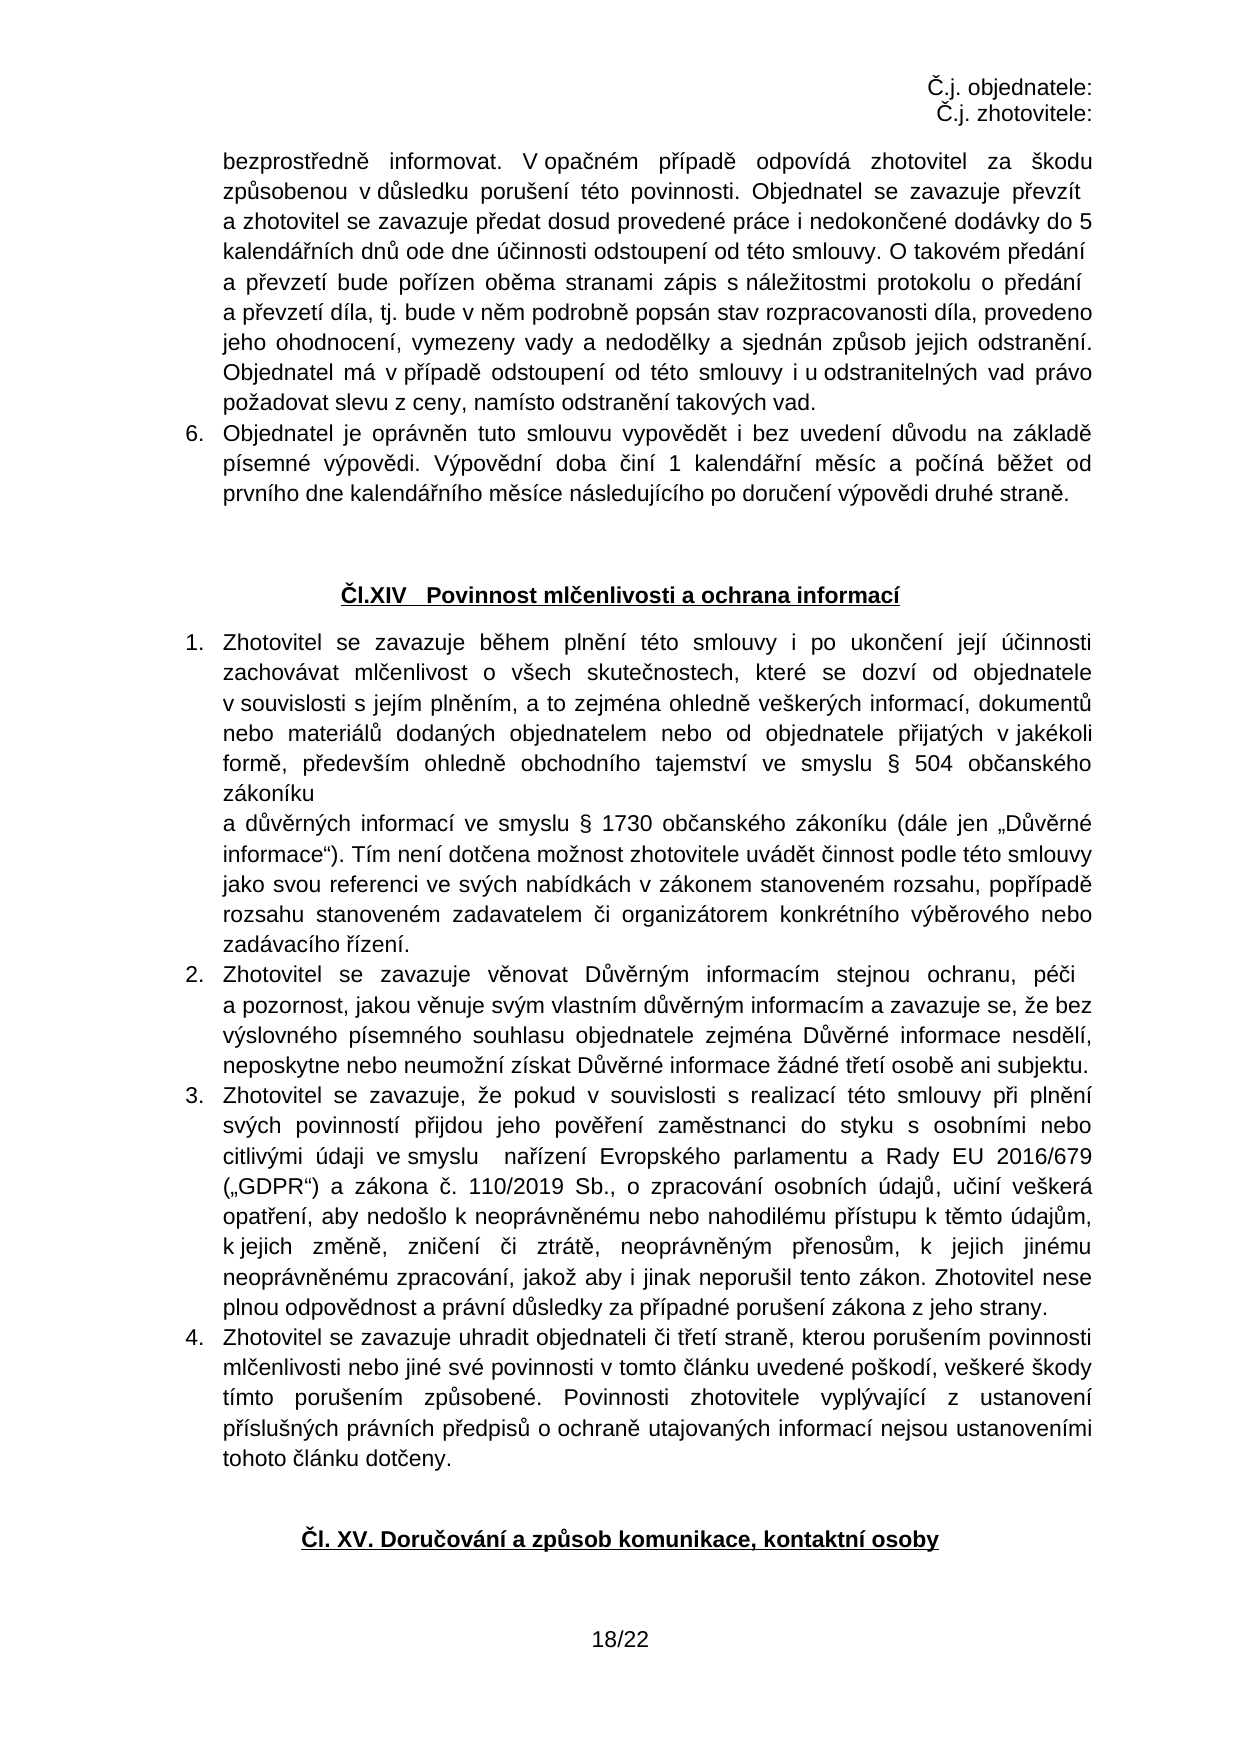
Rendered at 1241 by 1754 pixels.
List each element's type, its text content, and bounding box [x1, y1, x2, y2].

list Objednatel je oprávněn tuto smlouvu vypovědět i bez uvedení důvodu na základě písemné výpovědi. Výpovědní doba činí 1 kalendářní měsíc a počíná běžet od prvního dne kalendářního měsíce následujícího po doručení výpovědi druhé straně. [185, 419, 1093, 506]
list Zhotovitel se zavazuje během plnění této smlouvy i po ukončení její účinnosti zachovávat mlčenlivost o všech skutečnostech, které se dozví od objednatele v souvislosti s jejím plněním, a to zejména ohledně veškerých informací, dokumentů nebo materiálů dodaných objednatelem nebo od objednatele přijatých v jakékoli formě, především ohledně obchodního tajemství ve smyslu § 504 občanského zákoníku a důvěrných informací ve smyslu § 1730 občanského zákoníku (dále jen „Důvěrné informace“). Tím není dotčena možnost zhotovitele uvádět činnost podle této smlouvy jako svou referenci ve svých nabídkách v zákonem stanoveném rozsahu, popřípadě rozsahu stanoveném zadavatelem či organizátorem konkrétního výběrového nebo zadávacího řízení. [185, 629, 1093, 958]
list Zhotovitel se zavazuje, že pokud v souvislosti s realizací této smlouvy při plnění svých povinností přijdou jeho pověření zaměstnanci do styku s osobními nebo citlivými údaji ve smyslu nařízení Evropského parlamentu a Rady EU 2016/679 („GDPR“) a zákona č. 110/2019 Sb., o zpracování osobních údajů, učiní veškerá opatření, aby nedošlo k neoprávněnému nebo nahodilému přístupu k těmto údajům, k jejich změně, zničení či ztrátě, neoprávněným přenosům, k jejich jinému neoprávněnému zpracování, jakož aby i jinak neporušil tento zákon. Zhotovitel nese plnou odpovědnost a právní důsledky za případné porušení zákona z jeho strany. [185, 1082, 1093, 1320]
text Čl.XIV Povinnost mlčenlivosti a ochrana informací [148, 582, 1093, 608]
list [185, 148, 1093, 416]
list Zhotovitel se zavazuje uhradit objednateli či třetí straně, kterou porušením povinnosti mlčenlivosti nebo jiné své povinnosti v tomto článku uvedené poškodí, veškeré škody tímto porušením způsobené. Povinnosti zhotovitele vyplývající z ustanovení příslušných právních předpisů o ochraně utajovaných informací nejsou ustanoveními tohoto článku dotčeny. [185, 1324, 1093, 1471]
list Zhotovitel se zavazuje věnovat Důvěrným informacím stejnou ochranu, péči a pozornost, jakou věnuje svým vlastním důvěrným informacím a zavazuje se, že bez výslovného písemného souhlasu objednatele zejména Důvěrné informace nesdělí, neposkytne nebo neumožní získat Důvěrné informace žádné třetí osobě ani subjektu. [185, 961, 1093, 1078]
text Čl. XV. Doručování a způsob komunikace, kontaktní osoby [148, 1526, 1093, 1552]
